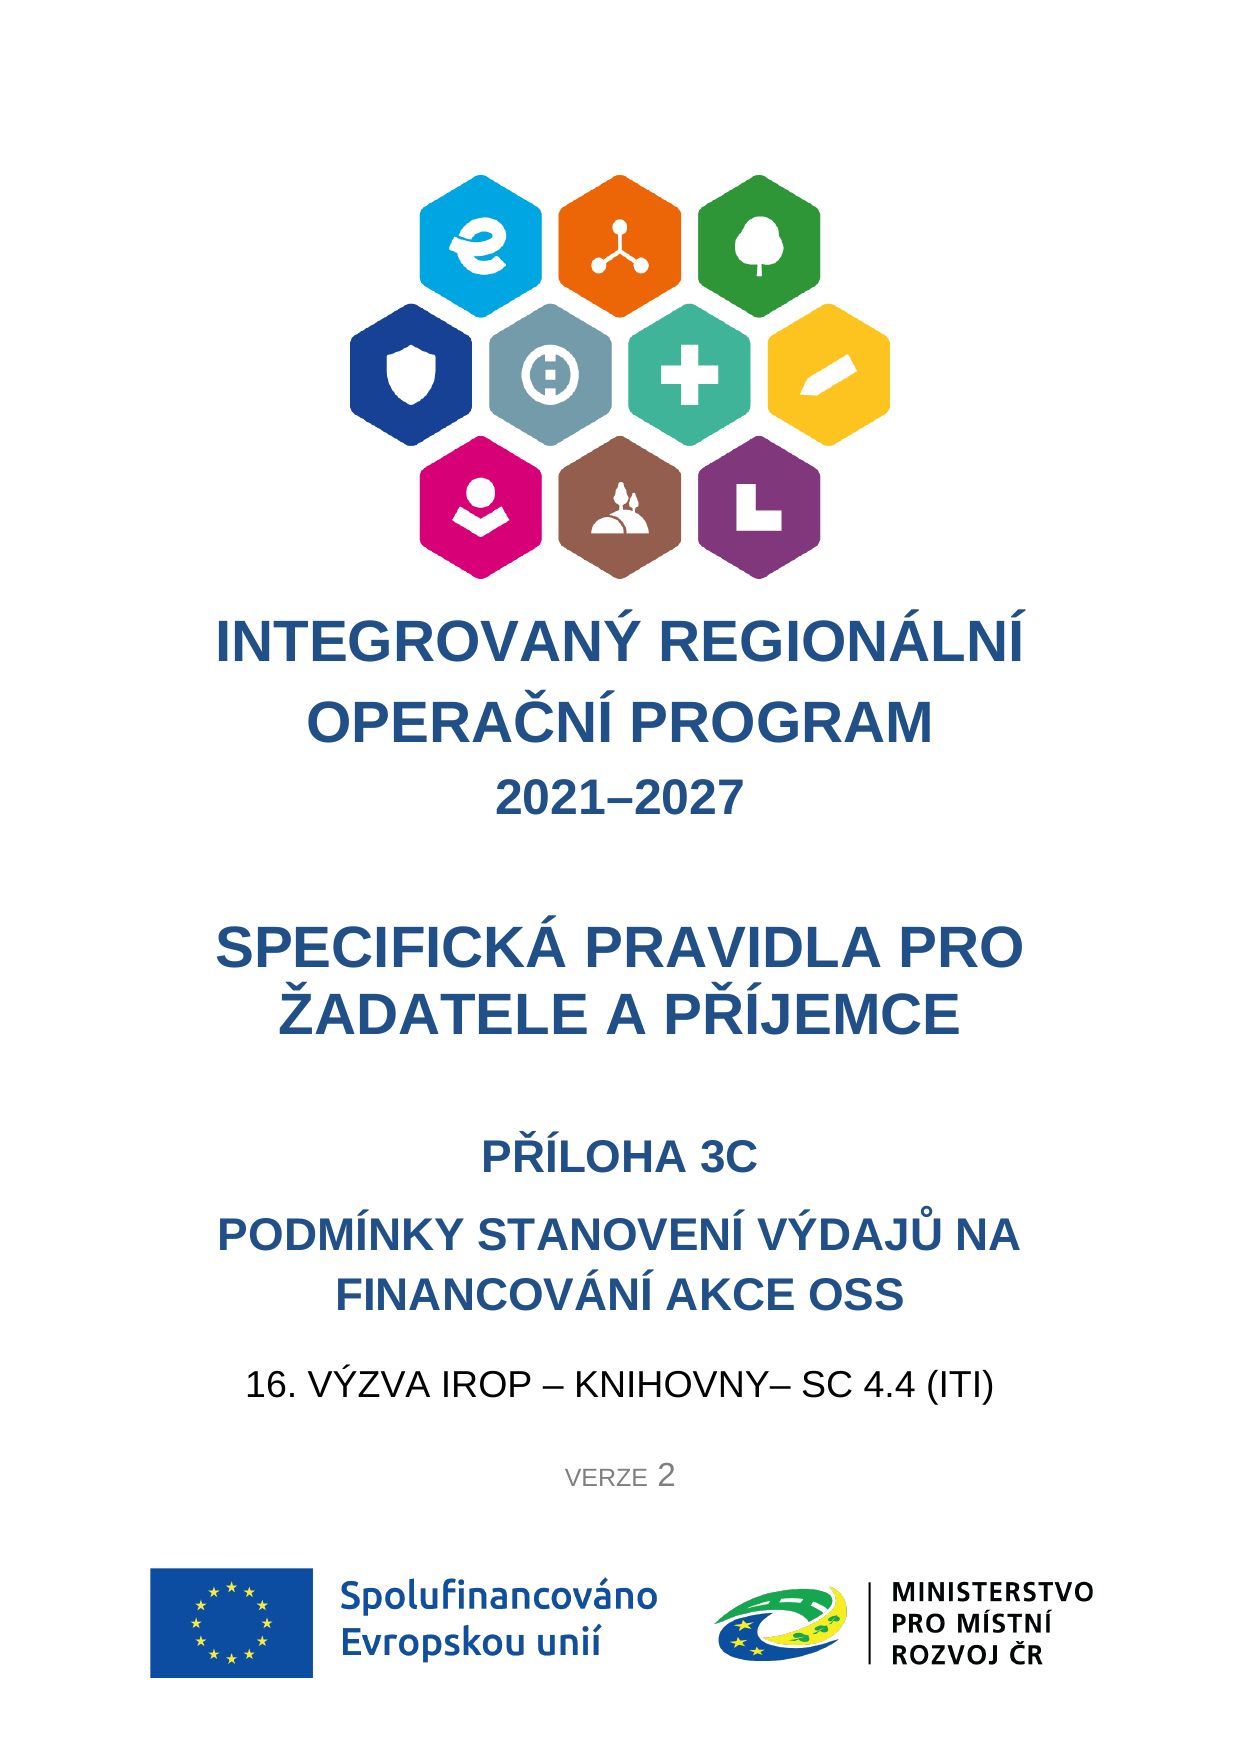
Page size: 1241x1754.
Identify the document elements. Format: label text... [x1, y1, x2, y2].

text 2021–2027 [148, 768, 1092, 825]
text VERZE 2 [148, 1455, 1092, 1494]
text PŘÍLOHA 3C [148, 1129, 1092, 1182]
text 16. výzva IROP – Knihovny– SC 4.4 (ITI) [148, 1363, 1092, 1406]
text SPECIFICKÁ PRAVIDLA PRO ŽADATELE A PŘÍJEMCE [148, 913, 1092, 1047]
picture [323, 158, 916, 607]
text PodMÍNKY STAnovení výdajů na financování akce OSS [148, 1207, 1092, 1320]
picture [147, 1565, 1093, 1681]
